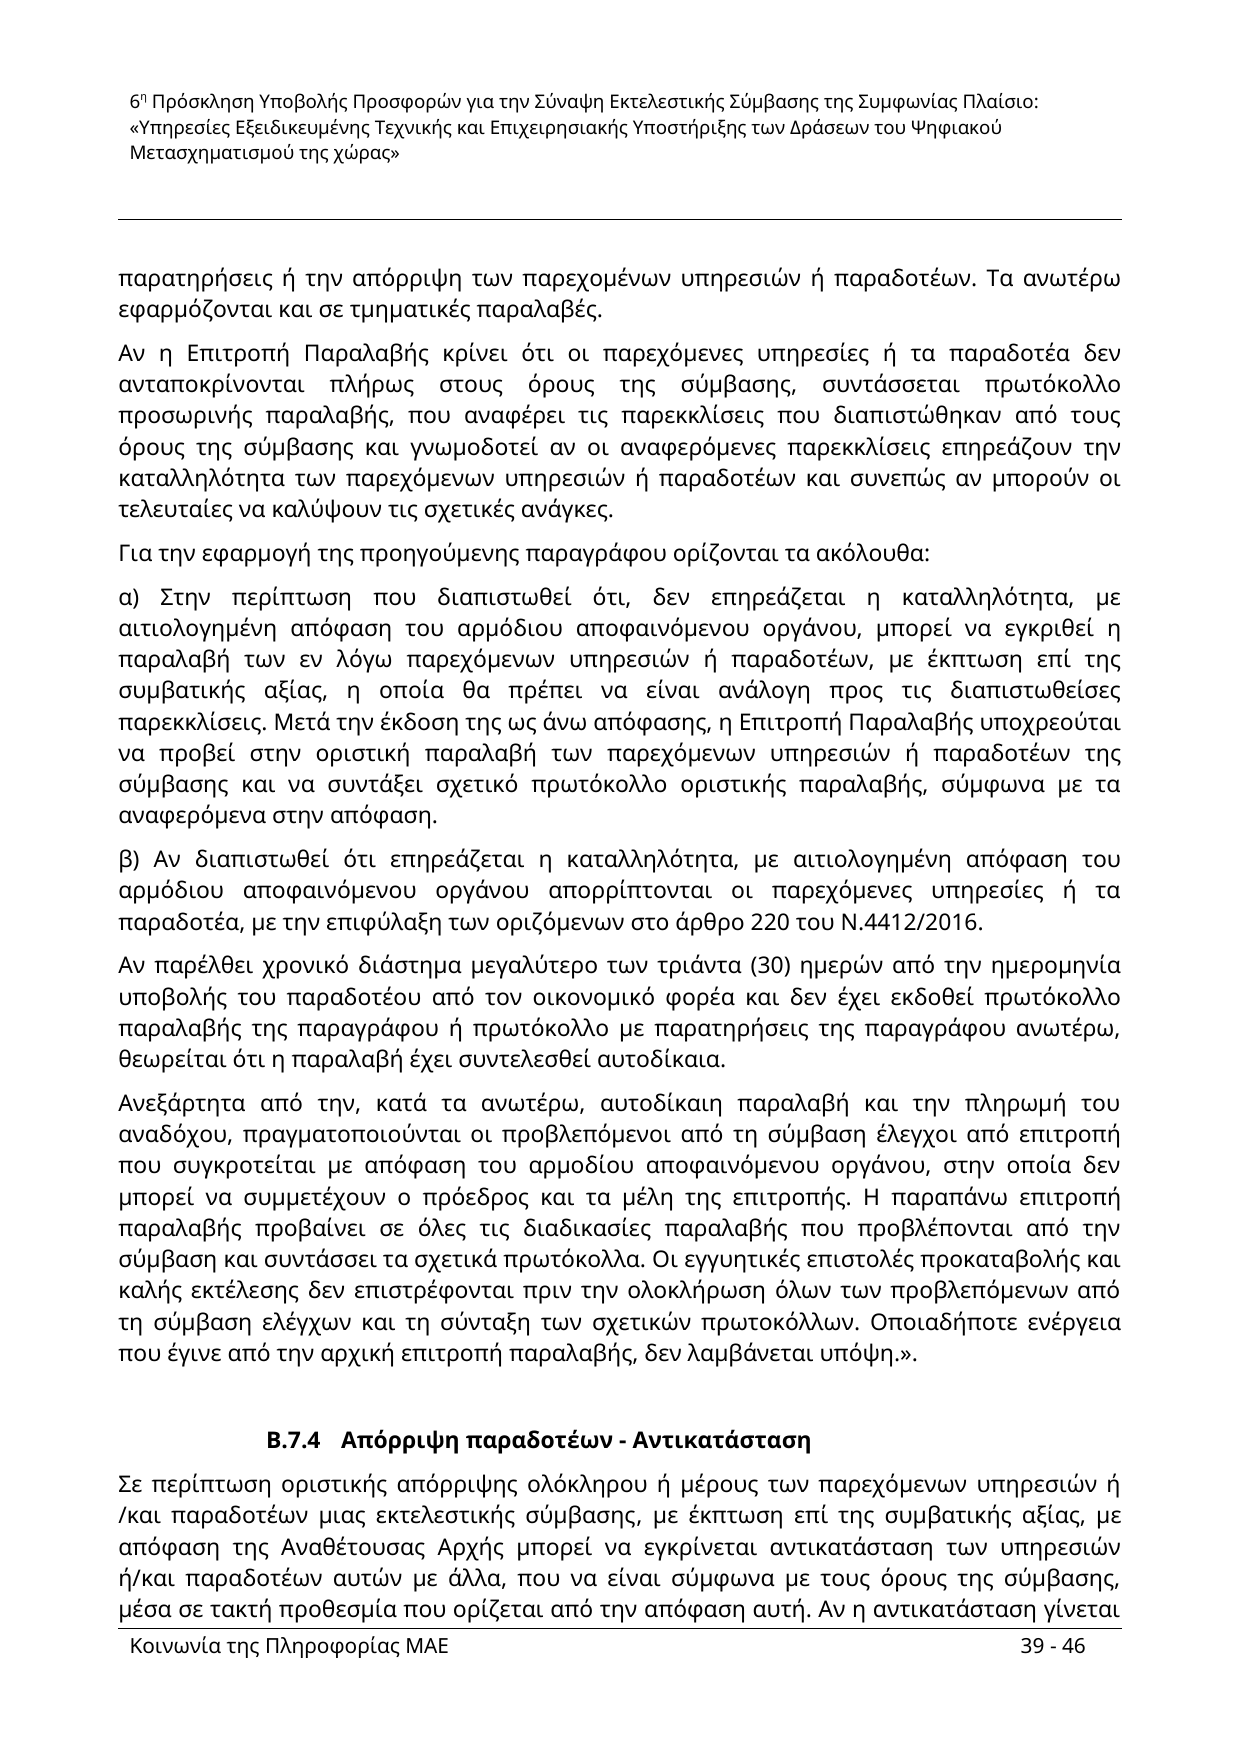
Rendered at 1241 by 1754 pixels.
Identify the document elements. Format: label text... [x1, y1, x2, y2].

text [118, 262, 1122, 324]
text Αν παρέλθει χρονικό διάστημα μεγαλύτερο των τριάντα (30) ημερών από την ημερομηνία υποβολής του παραδοτέου από τον οικονομικό φορέα και δεν έχει εκδοθεί πρωτόκολλο παραλαβής της παραγράφου ή πρωτόκολλο με παρατηρήσεις της παραγράφου ανωτέρω, θεωρείται ότι η παραλαβή έχει συντελεσθεί αυτοδίκαια. [118, 949, 1122, 1074]
text α) Στην περίπτωση που διαπιστωθεί ότι, δεν επηρεάζεται η καταλληλότητα, με αιτιολογημένη απόφαση του αρμόδιου αποφαινόμενου οργάνου, μπορεί να εγκριθεί η παραλαβή των εν λόγω παρεχόμενων υπηρεσιών ή παραδοτέων, με έκπτωση επί της συμβατικής αξίας, η οποία θα πρέπει να είναι ανάλογη προς τις διαπιστωθείσες παρεκκλίσεις. Μετά την έκδοση της ως άνω απόφασης, η Επιτροπή Παραλαβής υποχρεούται να προβεί στην οριστική παραλαβή των παρεχόμενων υπηρεσιών ή παραδοτέων της σύμβασης και να συντάξει σχετικό πρωτόκολλο οριστικής παραλαβής, σύμφωνα με τα αναφερόμενα στην απόφαση. [118, 581, 1122, 831]
text Αν η Επιτροπή Παραλαβής κρίνει ότι οι παρεχόμενες υπηρεσίες ή τα παραδοτέα δεν ανταποκρίνονται πλήρως στους όρους της σύμβασης, συντάσσεται πρωτόκολλο προσωρινής παραλαβής, που αναφέρει τις παρεκκλίσεις που διαπιστώθηκαν από τους όρους της σύμβασης και γνωμοδοτεί αν οι αναφερόμενες παρεκκλίσεις επηρεάζουν την καταλληλότητα των παρεχόμενων υπηρεσιών ή παραδοτέων και συνεπώς αν μπορούν οι τελευταίες να καλύψουν τις σχετικές ανάγκες. [118, 337, 1122, 524]
subtitle Απόρριψη παραδοτέων - Αντικατάσταση [266, 1424, 1122, 1456]
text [118, 1468, 1122, 1624]
text Ανεξάρτητα από την, κατά τα ανωτέρω, αυτοδίκαιη παραλαβή και την πληρωμή του αναδόχου, πραγματοποιούνται οι προβλεπόμενοι από τη σύμβαση έλεγχοι από επιτροπή που συγκροτείται με απόφαση του αρμοδίου αποφαινόμενου οργάνου, στην οποία δεν μπορεί να συμμετέχουν ο πρόεδρος και τα μέλη της επιτροπής. Η παραπάνω επιτροπή παραλαβής προβαίνει σε όλες τις διαδικασίες παραλαβής που προβλέπονται από την σύμβαση και συντάσσει τα σχετικά πρωτόκολλα. Οι εγγυητικές επιστολές προκαταβολής και καλής εκτέλεσης δεν επιστρέφονται πριν την ολοκλήρωση όλων των προβλεπόμενων από τη σύμβαση ελέγχων και τη σύνταξη των σχετικών πρωτοκόλλων. Οποιαδήποτε ενέργεια που έγινε από την αρχική επιτροπή παραλαβής, δεν λαμβάνεται υπόψη.». [118, 1087, 1122, 1368]
text Για την εφαρμογή της προηγούμενης παραγράφου ορίζονται τα ακόλουθα: [118, 537, 1122, 568]
text β) Αν διαπιστωθεί ότι επηρεάζεται η καταλληλότητα, με αιτιολογημένη απόφαση του αρμόδιου αποφαινόμενου οργάνου απορρίπτονται οι παρεχόμενες υπηρεσίες ή τα παραδοτέα, με την επιφύλαξη των οριζόμενων στο άρθρο 220 του Ν.4412/2016. [118, 843, 1122, 937]
